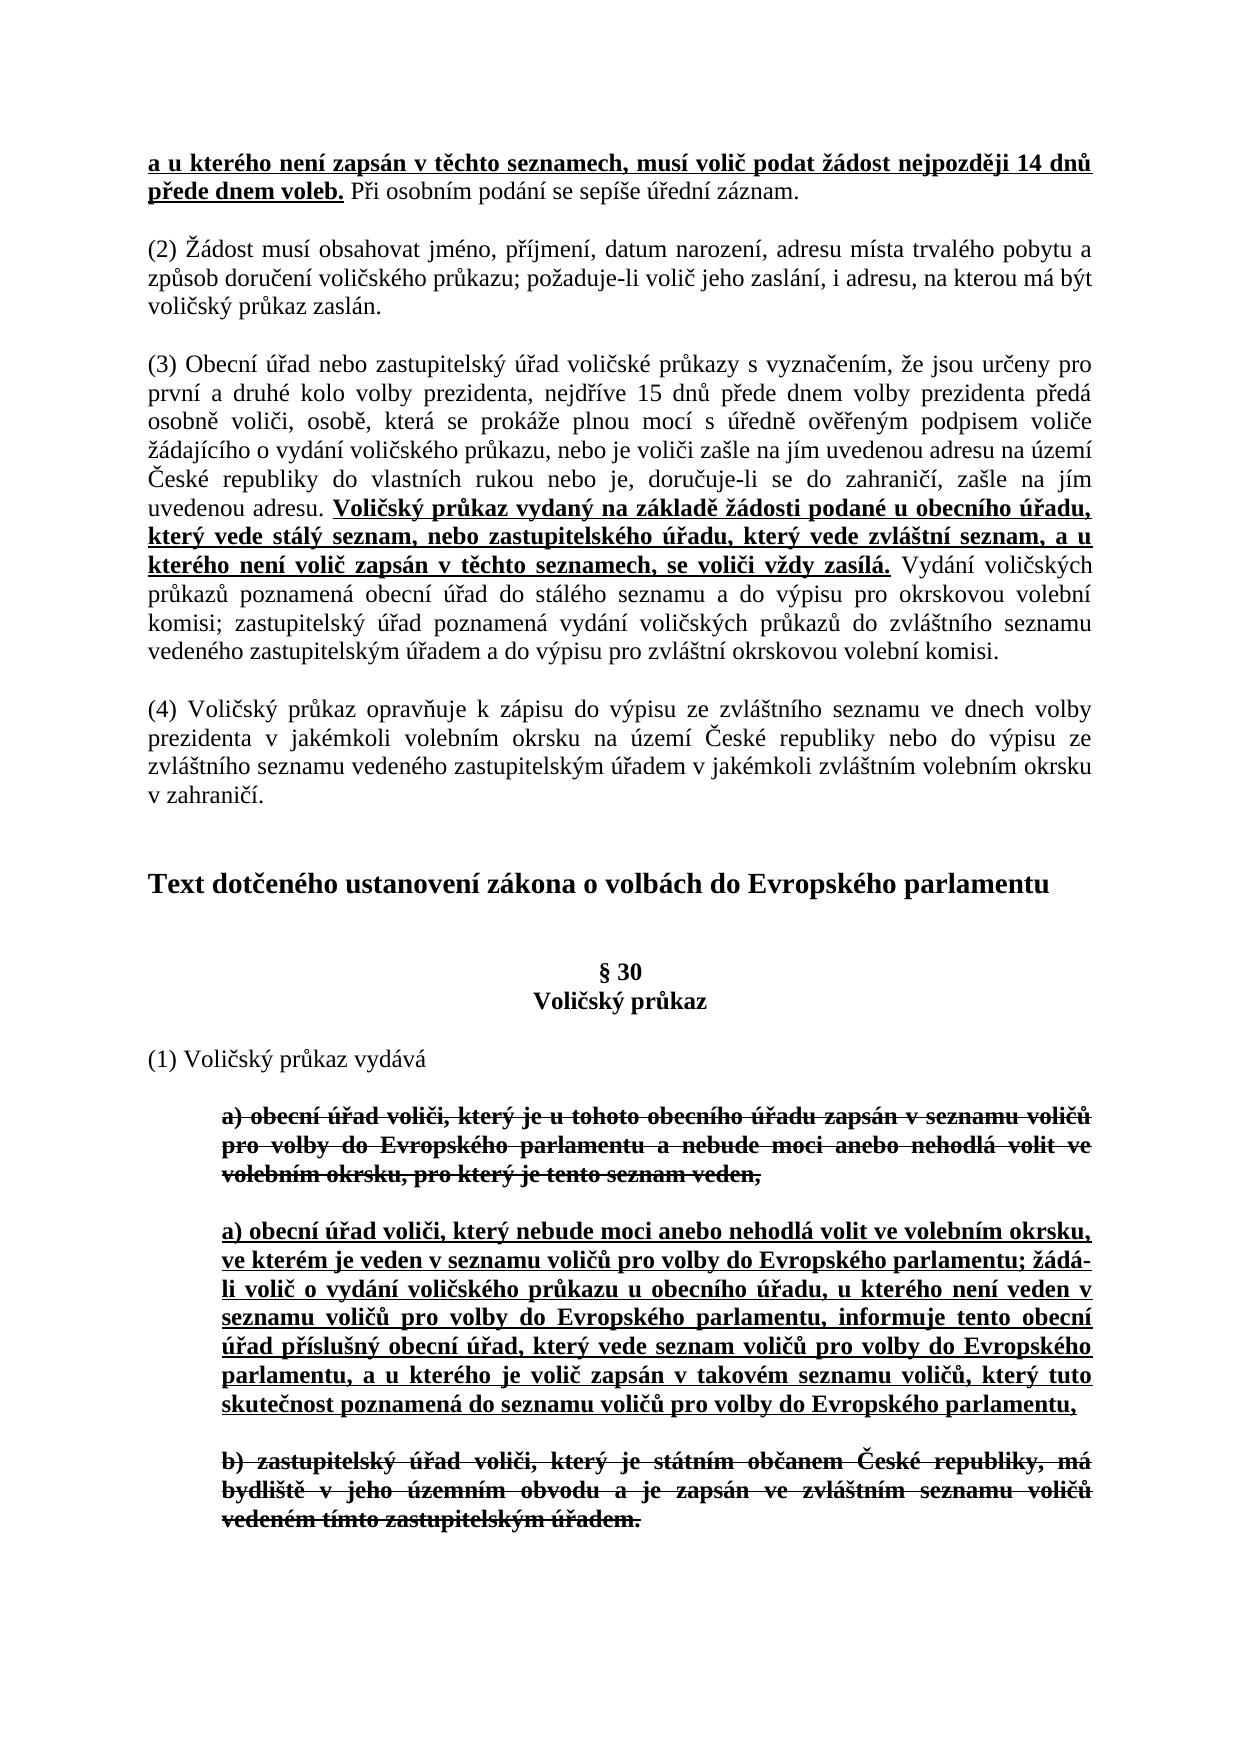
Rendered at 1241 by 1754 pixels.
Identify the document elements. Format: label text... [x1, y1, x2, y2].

text (3) Obecní úřad nebo zastupitelský úřad voličské průkazy s vyznačením, že jsou určeny pro první a druhé kolo volby prezidenta, nejdříve 15 dnů přede dnem volby prezidenta předá osobně voliči, osobě, která se prokáže plnou mocí s úředně ověřeným podpisem voliče žádajícího o vydání voličského průkazu, nebo je voliči zašle na jím uvedenou adresu na území České republiky do vlastních rukou nebo je, doručuje-li se do zahraničí, zašle na jím uvedenou adresu. Voličský průkaz vydaný na základě žádosti podané u obecního úřadu, který vede stálý seznam, nebo zastupitelského úřadu, který vede zvláštní seznam, a u kterého není volič zapsán v těchto seznamech, se voliči vždy zasílá. Vydání voličských průkazů poznamená obecní úřad do stálého seznamu a do výpisu pro okrskovou volební komisi; zastupitelský úřad poznamená vydání voličských průkazů do zvláštního seznamu vedeného zastupitelským úřadem a do výpisu pro zvláštní okrskovou volební komisi. [148, 349, 1093, 546]
text b) zastupitelský úřad voliči, který je státním občanem České republiky, má bydliště v jeho územním obvodu a je zapsán ve zvláštním seznamu voličů vedeném tímto zastupitelským úřadem. [221, 1492, 1093, 1532]
text Voličský průkaz [148, 986, 1093, 1015]
text (1) Voličský průkaz vydává [148, 1044, 1093, 1072]
text a) obecní úřad voliči, který je u tohoto obecního úřadu zapsán v seznamu voličů pro volby do Evropského parlamentu a nebude moci anebo nehodlá volit ve volebním okrsku, pro který je tento seznam veden, [221, 1101, 1093, 1187]
text b) zastupitelský úřad voliči, který je státním občanem České republiky, má bydliště v jeho územním obvodu a je zapsán ve zvláštním seznamu voličů vedeném tímto zastupitelským úřadem. [221, 1446, 1093, 1491]
text (3) Obecní úřad nebo zastupitelský úřad voličské průkazy s vyznačením, že jsou určeny pro první a druhé kolo volby prezidenta, nejdříve 15 dnů přede dnem volby prezidenta předá osobně voliči, osobě, která se prokáže plnou mocí s úředně ověřeným podpisem voliče žádajícího o vydání voličského průkazu, nebo je voliči zašle na jím uvedenou adresu na území České republiky do vlastních rukou nebo je, doručuje-li se do zahraničí, zašle na jím uvedenou adresu. Voličský průkaz vydaný na základě žádosti podané u obecního úřadu, který vede stálý seznam, nebo zastupitelského úřadu, který vede zvláštní seznam, a u kterého není volič zapsán v těchto seznamech, se voliči vždy zasílá. Vydání voličských průkazů poznamená obecní úřad do stálého seznamu a do výpisu pro okrskovou volební komisi; zastupitelský úřad poznamená vydání voličských průkazů do zvláštního seznamu vedeného zastupitelským úřadem a do výpisu pro zvláštní okrskovou volební komisi. [148, 548, 1093, 665]
text (2) Žádost musí obsahovat jméno, příjmení, datum narození, adresu místa trvalého pobytu a způsob doručení voličského průkazu; požaduje-li volič jeho zaslání, i adresu, na kterou má být voličský průkaz zaslán. [148, 234, 1093, 320]
text Text dotčeného ustanovení zákona o volbách do Evropského parlamentu [148, 866, 1093, 900]
text § 30 [148, 957, 1093, 986]
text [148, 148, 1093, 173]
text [148, 174, 1093, 205]
text (4) Voličský průkaz opravňuje k zápisu do výpisu ze zvláštního seznamu ve dnech volby prezidenta v jakémkoli volebním okrsku na území České republiky nebo do výpisu ze zvláštního seznamu vedeného zastupitelským úřadem v jakémkoli zvláštním volebním okrsku v zahraničí. [148, 694, 1093, 809]
text a) obecní úřad voliči, který nebude moci anebo nehodlá volit ve volebním okrsku, ve kterém je veden v seznamu voličů pro volby do Evropského parlamentu; žádá-li volič o vydání voličského průkazu u obecního úřadu, u kterého není veden v seznamu voličů pro volby do Evropského parlamentu, informuje tento obecní úřad příslušný obecní úřad, který vede seznam voličů pro volby do Evropského parlamentu, a u kterého je volič zapsán v takovém seznamu voličů, který tuto skutečnost poznamená do seznamu voličů pro volby do Evropského parlamentu, [221, 1216, 1093, 1299]
